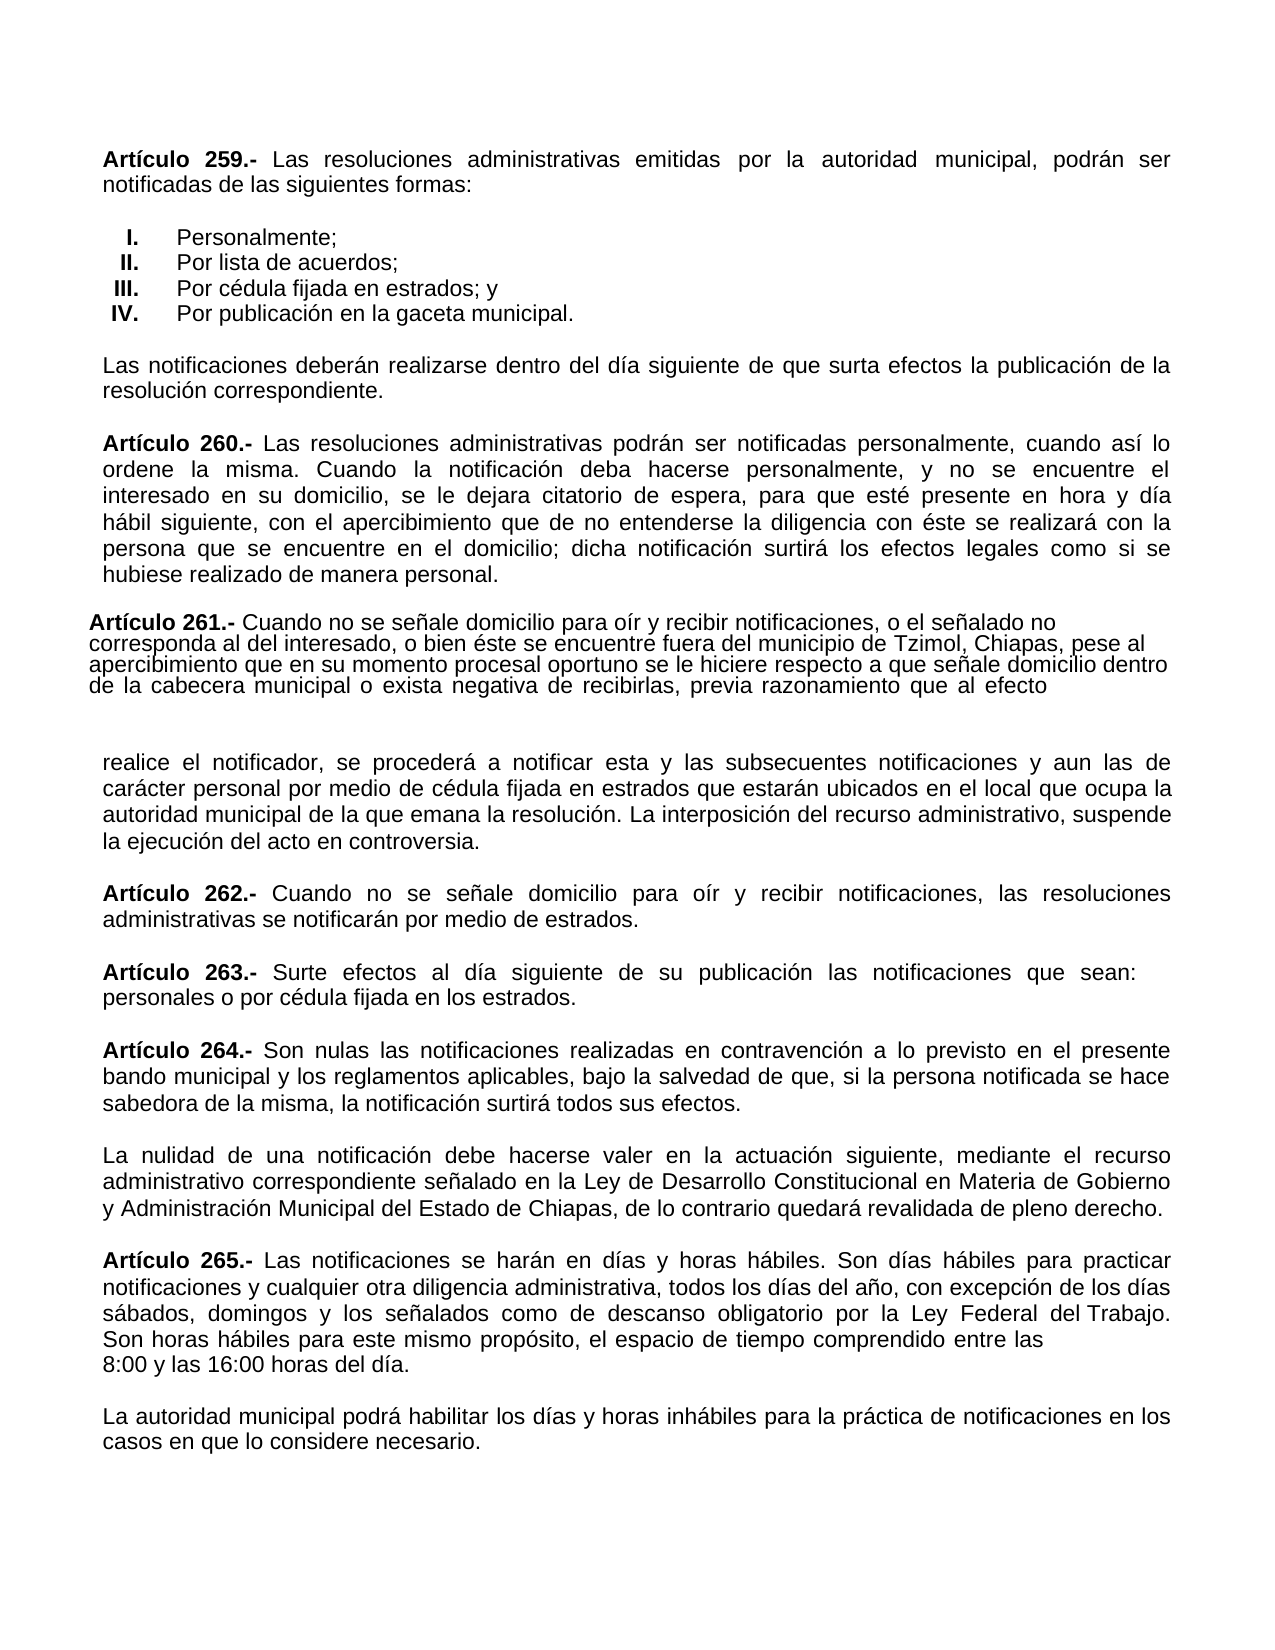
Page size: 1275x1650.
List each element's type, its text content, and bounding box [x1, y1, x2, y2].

text La autoridad municipal podrá habilitar los días y horas inhábiles para la práctica de notificaciones en los casos en que lo considere necesario. [102, 1404, 1171, 1454]
text Artículo 261.- Cuando no se señale domicilio para oír y recibir notificaciones, o el señalado no corresponda al del interesado, o bien éste se encuentre fuera del municipio de Tzimol, Chiapas, pese al apercibimiento que en su momento procesal oportuno se le hiciere respecto a que señale domicilio dentro de la cabecera municipal o exista negativa de recibirlas, previa razonamiento que al efecto [89, 614, 1186, 697]
text Artículo 264.- Son nulas las notificaciones realizadas en contravención a lo previsto en el presente bando municipal y los reglamentos aplicables, bajo la salvedad de que, si la persona notificada se hace sabedora de la misma, la notificación surtirá todos sus efectos. [102, 1037, 1171, 1116]
text realice el notificador, se procederá a notificar esta y las subsecuentes notificaciones y aun las de carácter personal por medio de cédula fijada en estrados que estarán ubicados en el local que ocupa la autoridad municipal de la que emana la resolución. La interposición del recurso administrativo, suspende la ejecución del acto en controversia. [102, 749, 1172, 854]
text I. Personalmente; [126, 224, 1186, 250]
text Artículo 260.- Las resoluciones administrativas podrán ser notificadas personalmente, cuando así lo ordene la misma. Cuando la notificación deba hacerse personalmente, y no se encuentre el interesado en su domicilio, se le dejara citatorio de espera, para que esté presente en hora y día hábil siguiente, con el apercibimiento que de no entenderse la diligencia con éste se realizará con la persona que se encuentre en el domicilio; dicha notificación surtirá los efectos legales como si se hubiese realizado de manera personal. [102, 429, 1171, 588]
text Artículo 262.- Cuando no se señale domicilio para oír y recibir notificaciones, las resoluciones administrativas se notificarán por medio de estrados. [102, 880, 1171, 933]
text Artículo 265.- Las notificaciones se harán en días y horas hábiles. Son días hábiles para practicar notificaciones y cualquier otra diligencia administrativa, todos los días del año, con excepción de los días sábados, domingos y los señalados como de descanso obligatorio por la Ley Federal del Trabajo. Son horas hábiles para este mismo propósito, el espacio de tiempo comprendido entre las [102, 1247, 1171, 1353]
text personales o por cédula fijada en los estrados. [102, 985, 611, 1010]
text 8:00 y las 16:00 horas del día. [102, 1353, 444, 1378]
text II. Por lista de acuerdos; [120, 250, 1186, 275]
text IV. Por publicación en la gaceta municipal. [111, 302, 608, 327]
text La nulidad de una notificación debe hacerse valer en la actuación siguiente, mediante el recurso administrativo correspondiente señalado en la Ley de Desarrollo Constitucional en Materia de Gobierno y Administración Municipal del Estado de Chiapas, de lo contrario quedará revalidada de pleno derecho. [102, 1142, 1171, 1221]
text III. Por cédula fijada en estrados; y [113, 275, 1186, 302]
text Artículo 263.- Surte efectos al día siguiente de su publicación las notificaciones que sean: [102, 959, 1171, 985]
text Las notificaciones deberán realizarse dentro del día siguiente de que surta efectos la publicación de la resolución correspondiente. [102, 353, 1171, 403]
text Artículo 259.- Las resoluciones administrativas emitidas por la autoridad municipal, podrán ser notificadas de las siguientes formas: [102, 148, 1171, 198]
